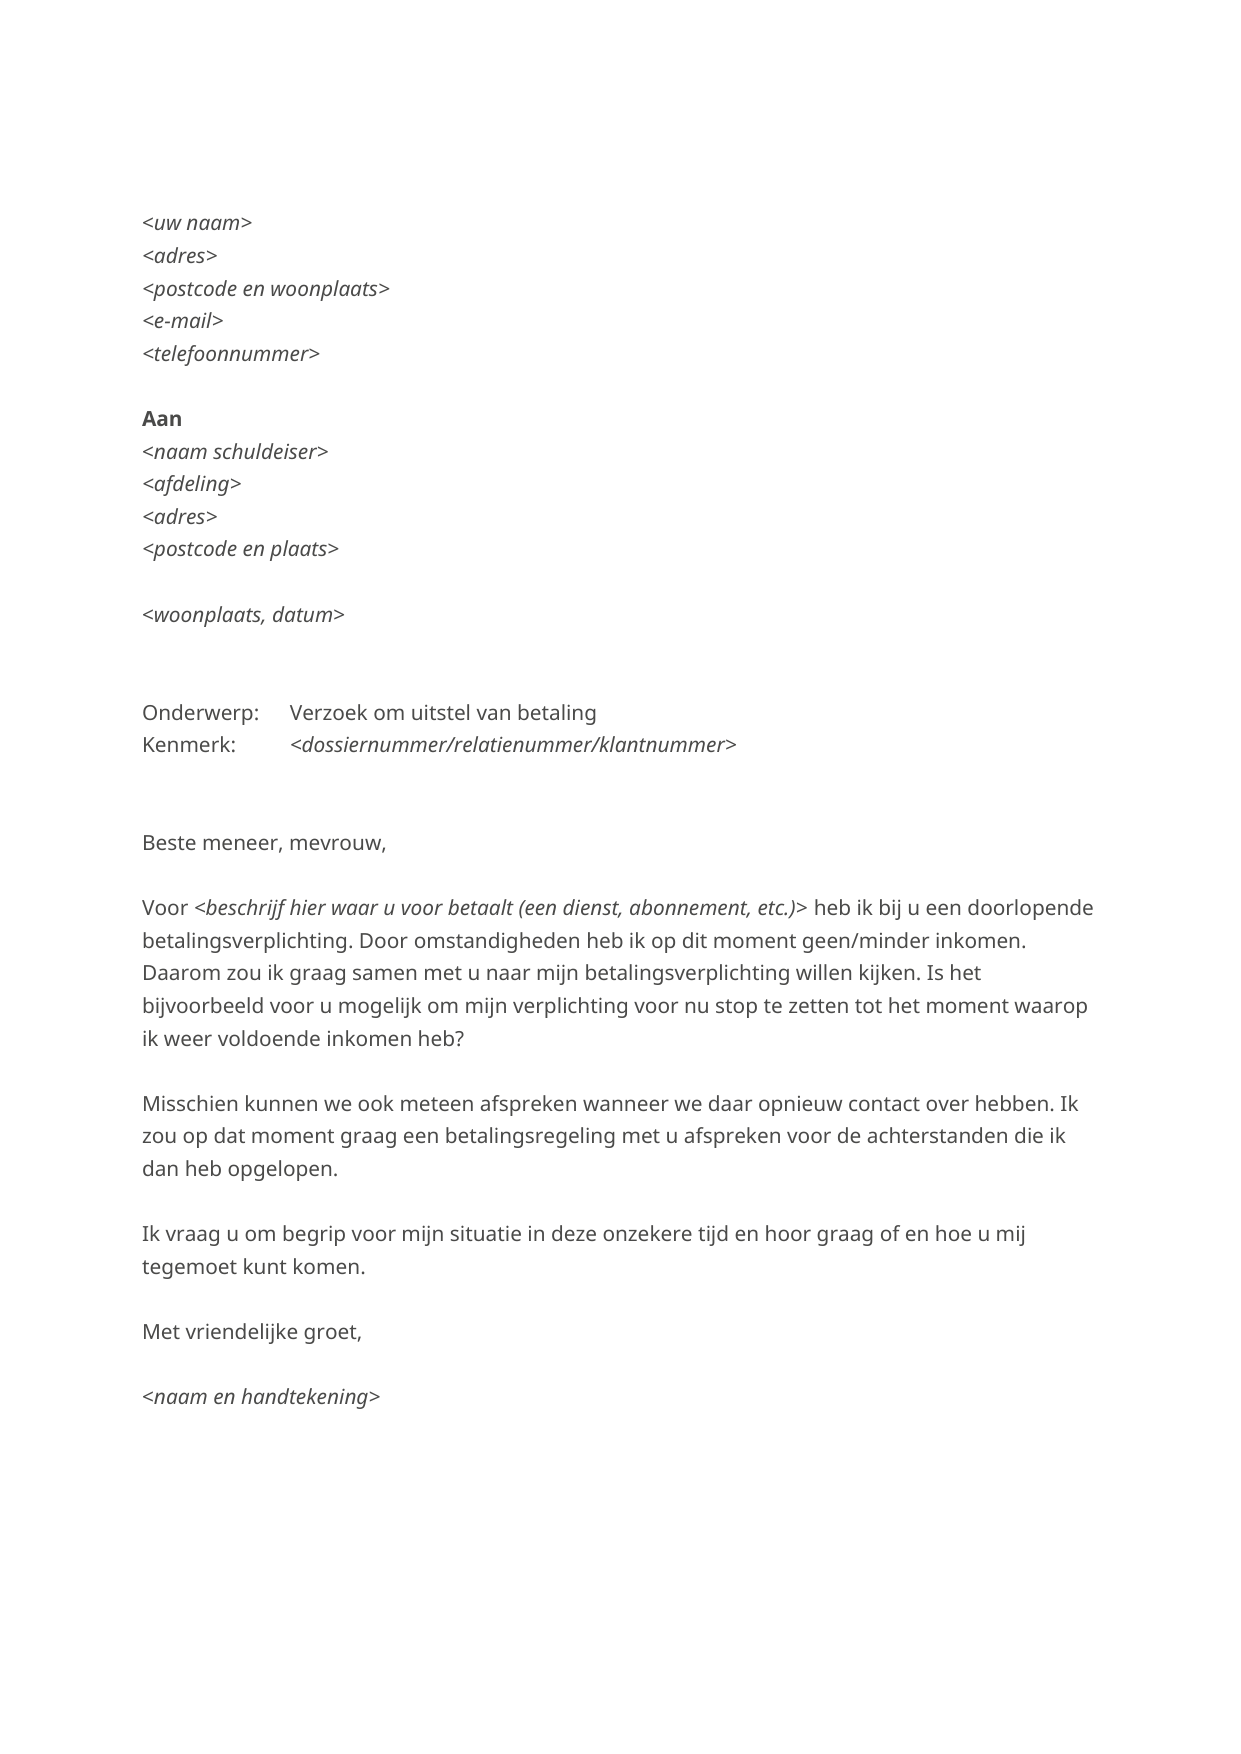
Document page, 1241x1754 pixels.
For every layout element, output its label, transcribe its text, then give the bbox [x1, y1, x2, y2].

text <postcode en woonplaats> <e-mail> [142, 274, 1098, 335]
text <afdeling> [142, 469, 1098, 498]
text Voor <beschrijf hier waar u voor betaalt (een dienst, abonnement, etc.)> heb ik bij u een doorlopende betalingsverplichting. Door omstandigheden heb ik op dit moment geen/minder inkomen. Daarom zou ik graag samen met u naar mijn betalingsverplichting willen kijken. Is het bijvoorbeeld voor u mogelijk om mijn verplichting voor nu stop te zetten tot het moment waarop ik weer voldoende inkomen heb? [142, 893, 1098, 1052]
text <woonplaats, datum> [142, 600, 1098, 628]
text <naam schuldeiser> [142, 437, 1098, 465]
text Aan [142, 404, 1098, 433]
text <naam en handtekening> [142, 1382, 1098, 1411]
text Ik vraag u om begrip voor mijn situatie in deze onzekere tijd en hoor graag of en hoe u mij tegemoet kunt komen. [142, 1219, 1098, 1280]
text Beste meneer, mevrouw, [142, 828, 1098, 856]
text Met vriendelijke groet, [142, 1317, 1098, 1346]
text Kenmerk: <dossiernummer/relatienummer/klantnummer> [142, 730, 1098, 759]
text <adres> [142, 502, 1098, 530]
text <telefoonnummer> [142, 339, 1098, 367]
text Misschien kunnen we ook meteen afspreken wanneer we daar opnieuw contact over hebben. Ik zou op dat moment graag een betalingsregeling met u afspreken voor de achterstanden die ik dan heb opgelopen. [142, 1089, 1098, 1182]
text Onderwerp: Verzoek om uitstel van betaling [142, 698, 1098, 726]
text <uw naam> [142, 208, 1098, 237]
text <adres> [142, 241, 1098, 269]
text <postcode en plaats> [142, 534, 1098, 563]
